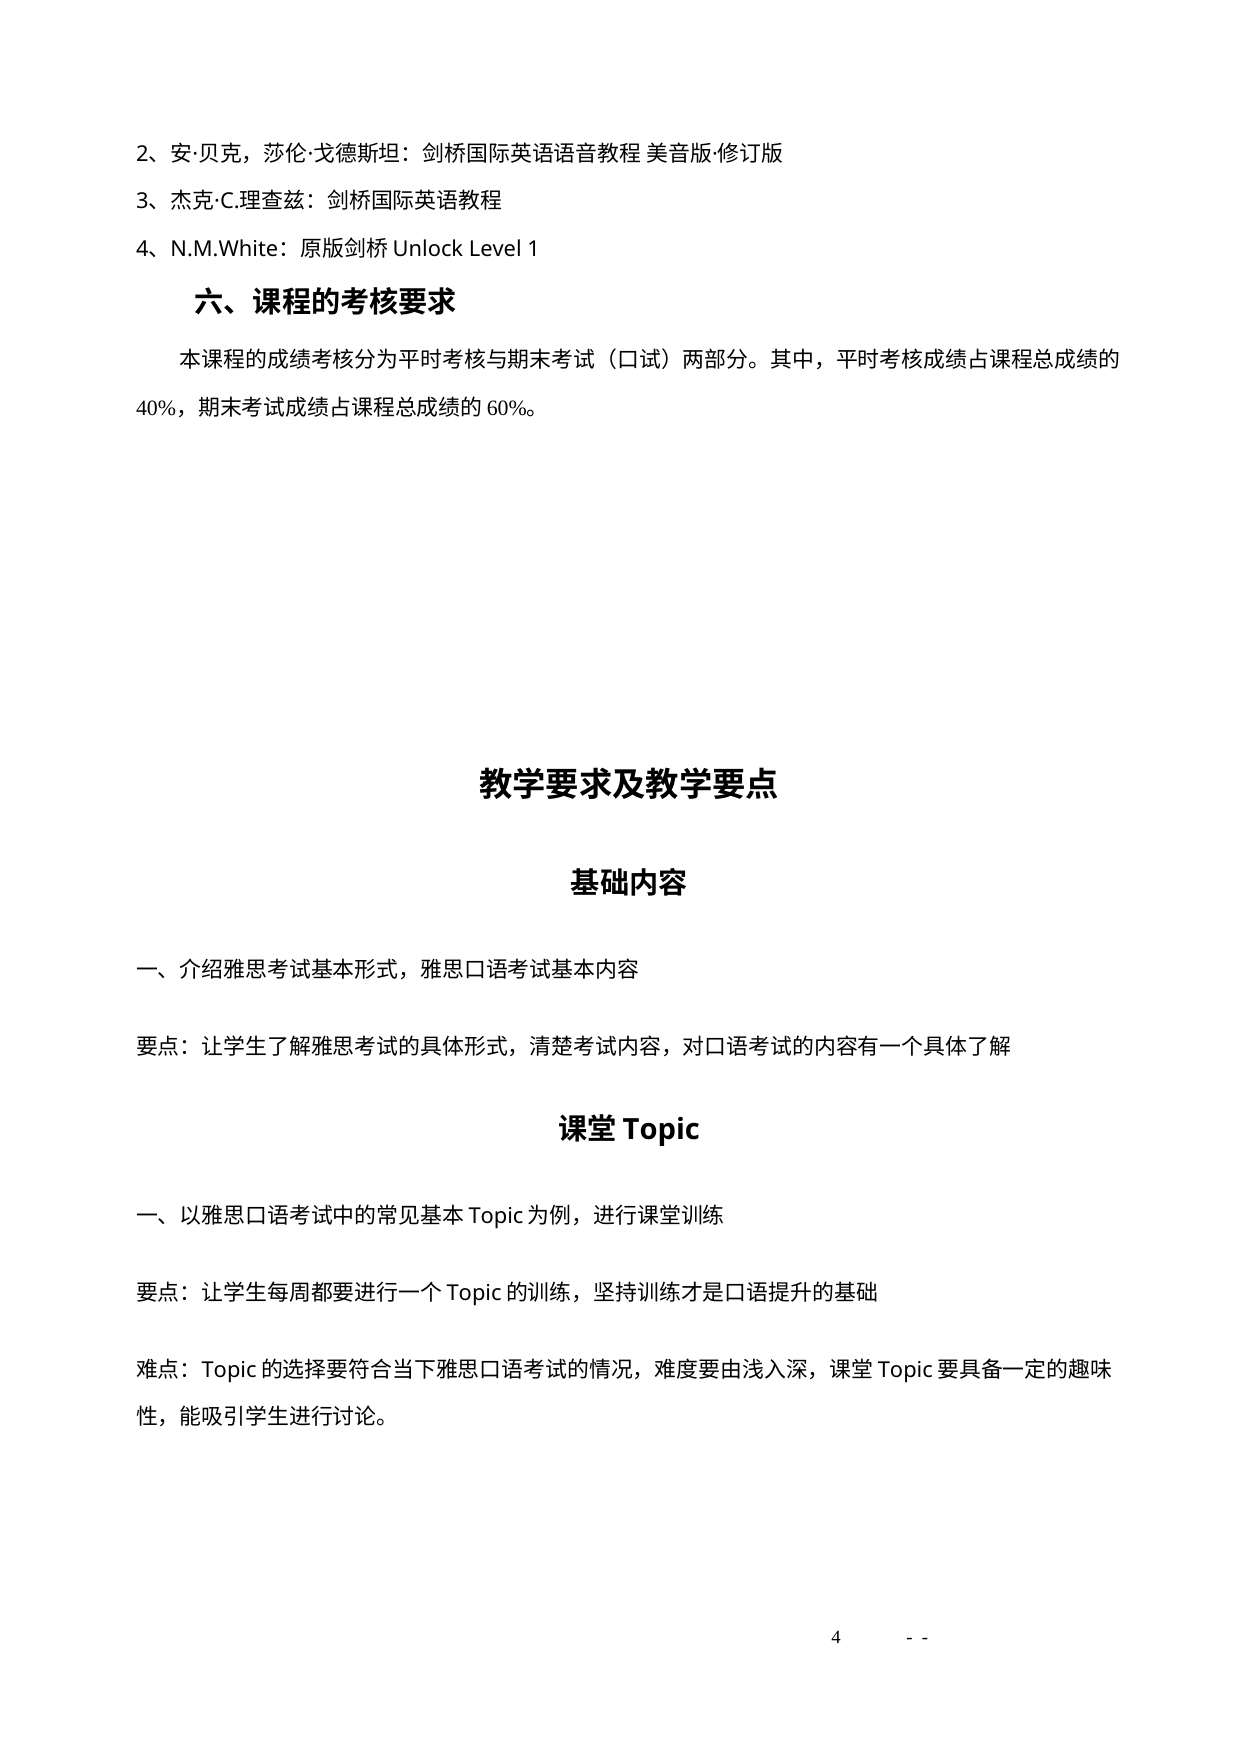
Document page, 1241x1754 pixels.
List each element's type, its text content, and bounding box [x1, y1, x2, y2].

text 难点：Topic的选择要符合当下雅思口语考试的情况，难度要由浅入深，课堂Topic要具备一定的趣味性，能吸引学生进行讨论。 [136, 1352, 1122, 1431]
text 基础内容 [136, 859, 1122, 902]
text 要点：让学生了解雅思考试的具体形式，清楚考试内容，对口语考试的内容有一个具体了解 [136, 1029, 1122, 1061]
text 2、安·贝克，莎伦·戈德斯坦：剑桥国际英语语音教程 美音版·修订版 [136, 136, 1122, 168]
text 本课程的成绩考核分为平时考核与期末考试（口试）两部分。其中，平时考核成绩占课程总成绩的40%，期末考试成绩占课程总成绩的60%。 [136, 342, 1122, 421]
text 4、N.M.White：原版剑桥 Unlock Level 1 [136, 231, 1122, 263]
text 3、杰克·C.理查兹：剑桥国际英语教程 [136, 183, 1122, 215]
text 六、课程的考核要求 [136, 279, 1122, 321]
text 课堂Topic [136, 1106, 1122, 1148]
text 要点：让学生每周都要进行一个Topic的训练，坚持训练才是口语提升的基础 [136, 1275, 1122, 1307]
text 教学要求及教学要点 [136, 758, 1122, 806]
text 一、介绍雅思考试基本形式，雅思口语考试基本内容 [136, 952, 1122, 984]
text 一、以雅思口语考试中的常见基本Topic为例，进行课堂训练 [136, 1198, 1122, 1230]
